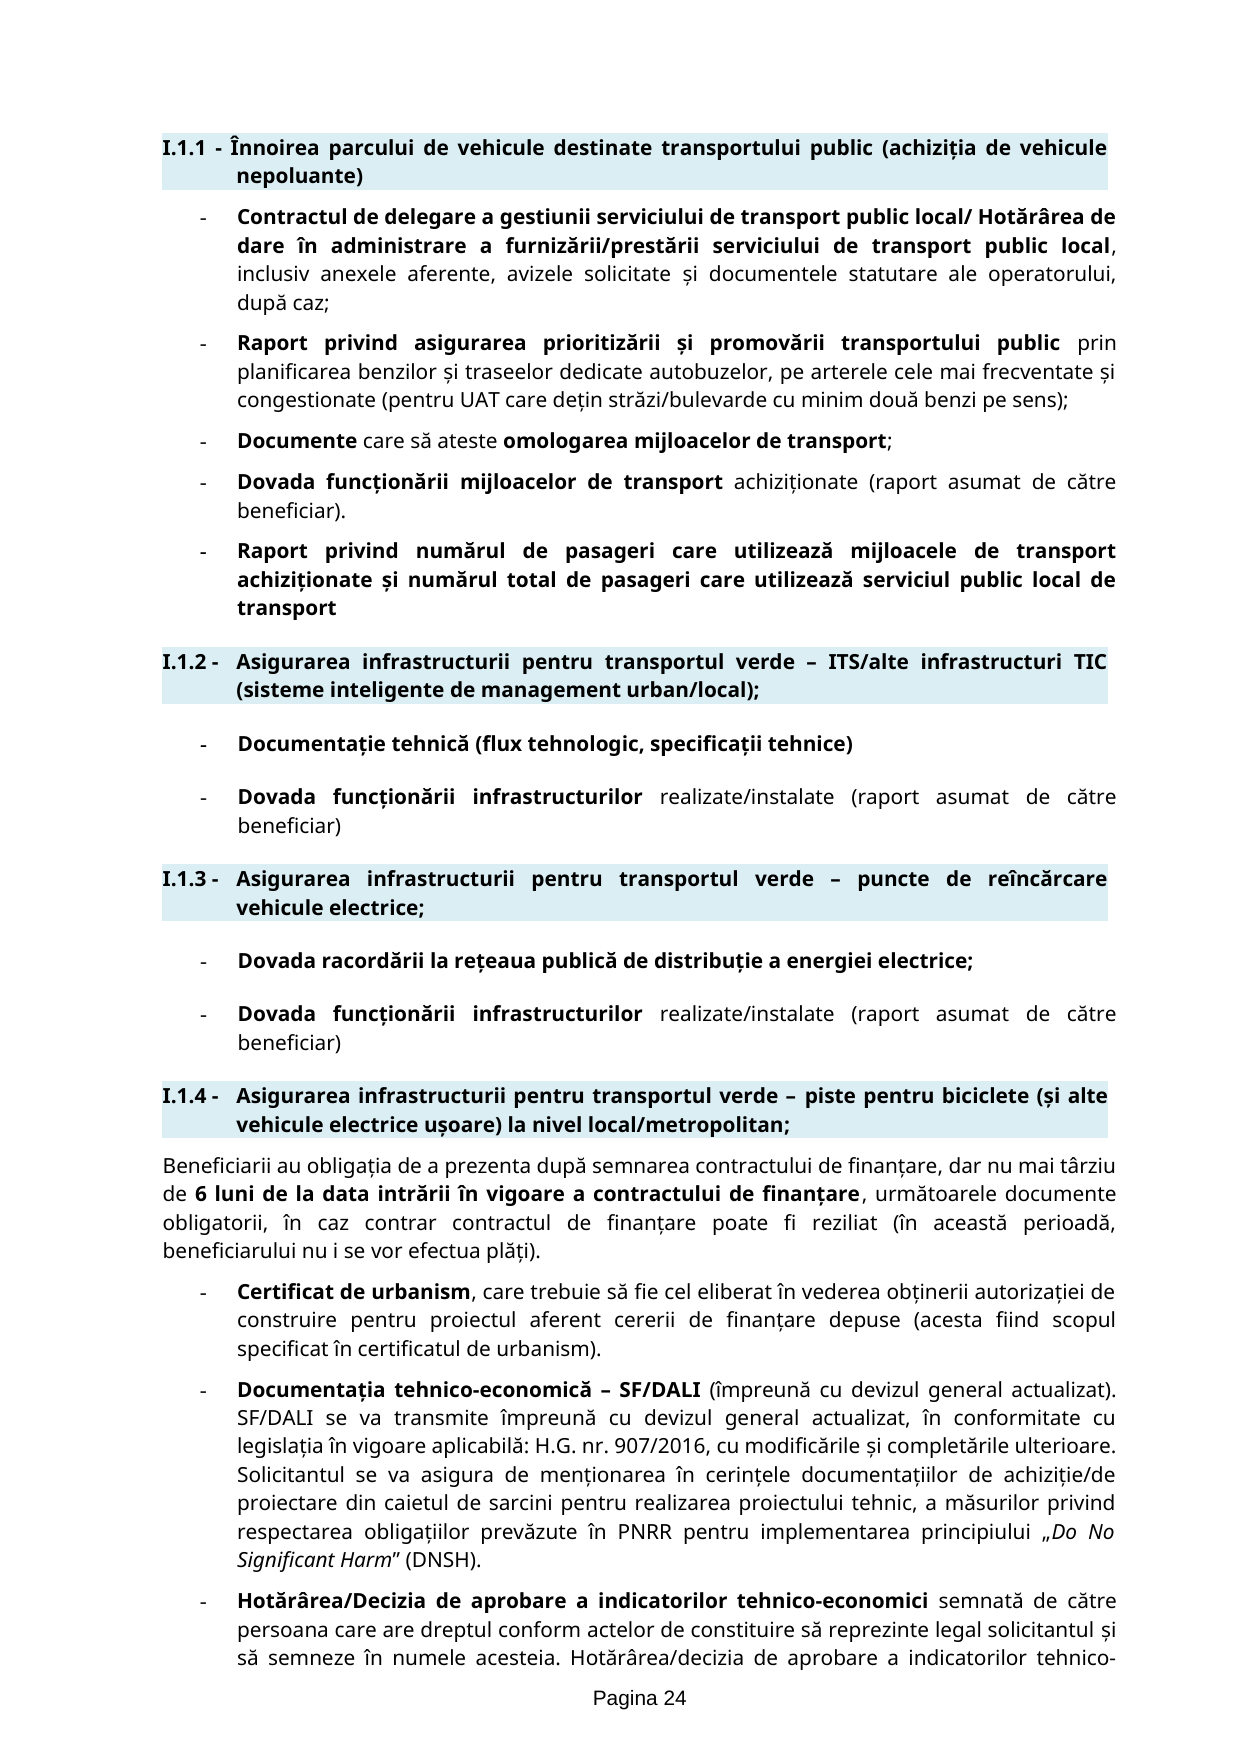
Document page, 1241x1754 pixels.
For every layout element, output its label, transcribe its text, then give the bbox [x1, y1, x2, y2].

text I.1.4 - Asigurarea infrastructurii pentru transportul verde – piste pentru biciclete (și alte vehicule electrice ușoare) la nivel local/metropolitan; [162, 1081, 1108, 1138]
list Contractul de delegare a gestiunii serviciului de transport public local/ Hotărârea de dare în administrare a furnizării/prestării serviciului de transport public local, inclusiv anexele aferente, avizele solicitate şi documentele statutare ale operatorului, după caz; [199, 202, 1117, 316]
list Dovada funcționării infrastructurilor realizate/instalate (raport asumat de către beneficiar) [200, 782, 1117, 839]
list Documentația tehnico-economică – SF/DALI (împreună cu devizul general actualizat). SF/DALI se va transmite împreună cu devizul general actualizat, în conformitate cu legislația în vigoare aplicabilă: H.G. nr. 907/2016, cu modificările şi completările ulterioare. Solicitantul se va asigura de menționarea în cerințele documentațiilor de achiziție/de proiectare din caietul de sarcini pentru realizarea proiectului tehnic, a măsurilor privind respectarea obligațiilor prevăzute în PNRR pentru implementarea principiului „Do No Significant Harm” (DNSH). [199, 1375, 1117, 1574]
text I.1.2 - Asigurarea infrastructurii pentru transportul verde – ITS/alte infrastructuri TIC (sisteme inteligente de management urban/local); [162, 647, 1108, 704]
list Dovada funcționării mijloacelor de transport achiziționate (raport asumat de către beneficiar). [199, 467, 1117, 524]
list Certificat de urbanism, care trebuie să fie cel eliberat în vederea obținerii autorizației de construire pentru proiectul aferent cererii de finanțare depuse (acesta fiind scopul specificat în certificatul de urbanism). [199, 1277, 1117, 1362]
list Documentație tehnică (flux tehnologic, specificații tehnice) [200, 729, 1117, 757]
list Dovada racordării la rețeaua publică de distribuție a energiei electrice; [200, 946, 1117, 974]
list Raport privind numărul de pasageri care utilizează mijloacele de transport achiziționate și numărul total de pasageri care utilizează serviciul public local de transport [199, 537, 1117, 622]
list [199, 1586, 1117, 1672]
text I.1.1 - Înnoirea parcului de vehicule destinate transportului public (achiziția de vehicule nepoluante) [162, 133, 1108, 190]
list Dovada funcționării infrastructurilor realizate/instalate (raport asumat de către beneficiar) [200, 999, 1117, 1056]
text I.1.3 - Asigurarea infrastructurii pentru transportul verde – puncte de reîncărcare vehicule electrice; [162, 864, 1108, 921]
list Documente care să ateste omologarea mijloacelor de transport; [199, 426, 1117, 455]
list Raport privind asigurarea prioritizării și promovării transportului public prin planificarea benzilor și traseelor dedicate autobuzelor, pe arterele cele mai frecventate și congestionate (pentru UAT care dețin străzi/bulevarde cu minim două benzi pe sens); [199, 328, 1117, 414]
text Beneficiarii au obligația de a prezenta după semnarea contractului de finanțare, dar nu mai târziu de 6 luni de la data intrării în vigoare a contractului de finanțare, următoarele documente obligatorii, în caz contrar contractul de finanțare poate fi reziliat (în această perioadă, beneficiarului nu i se vor efectua plăți). [162, 1151, 1117, 1264]
